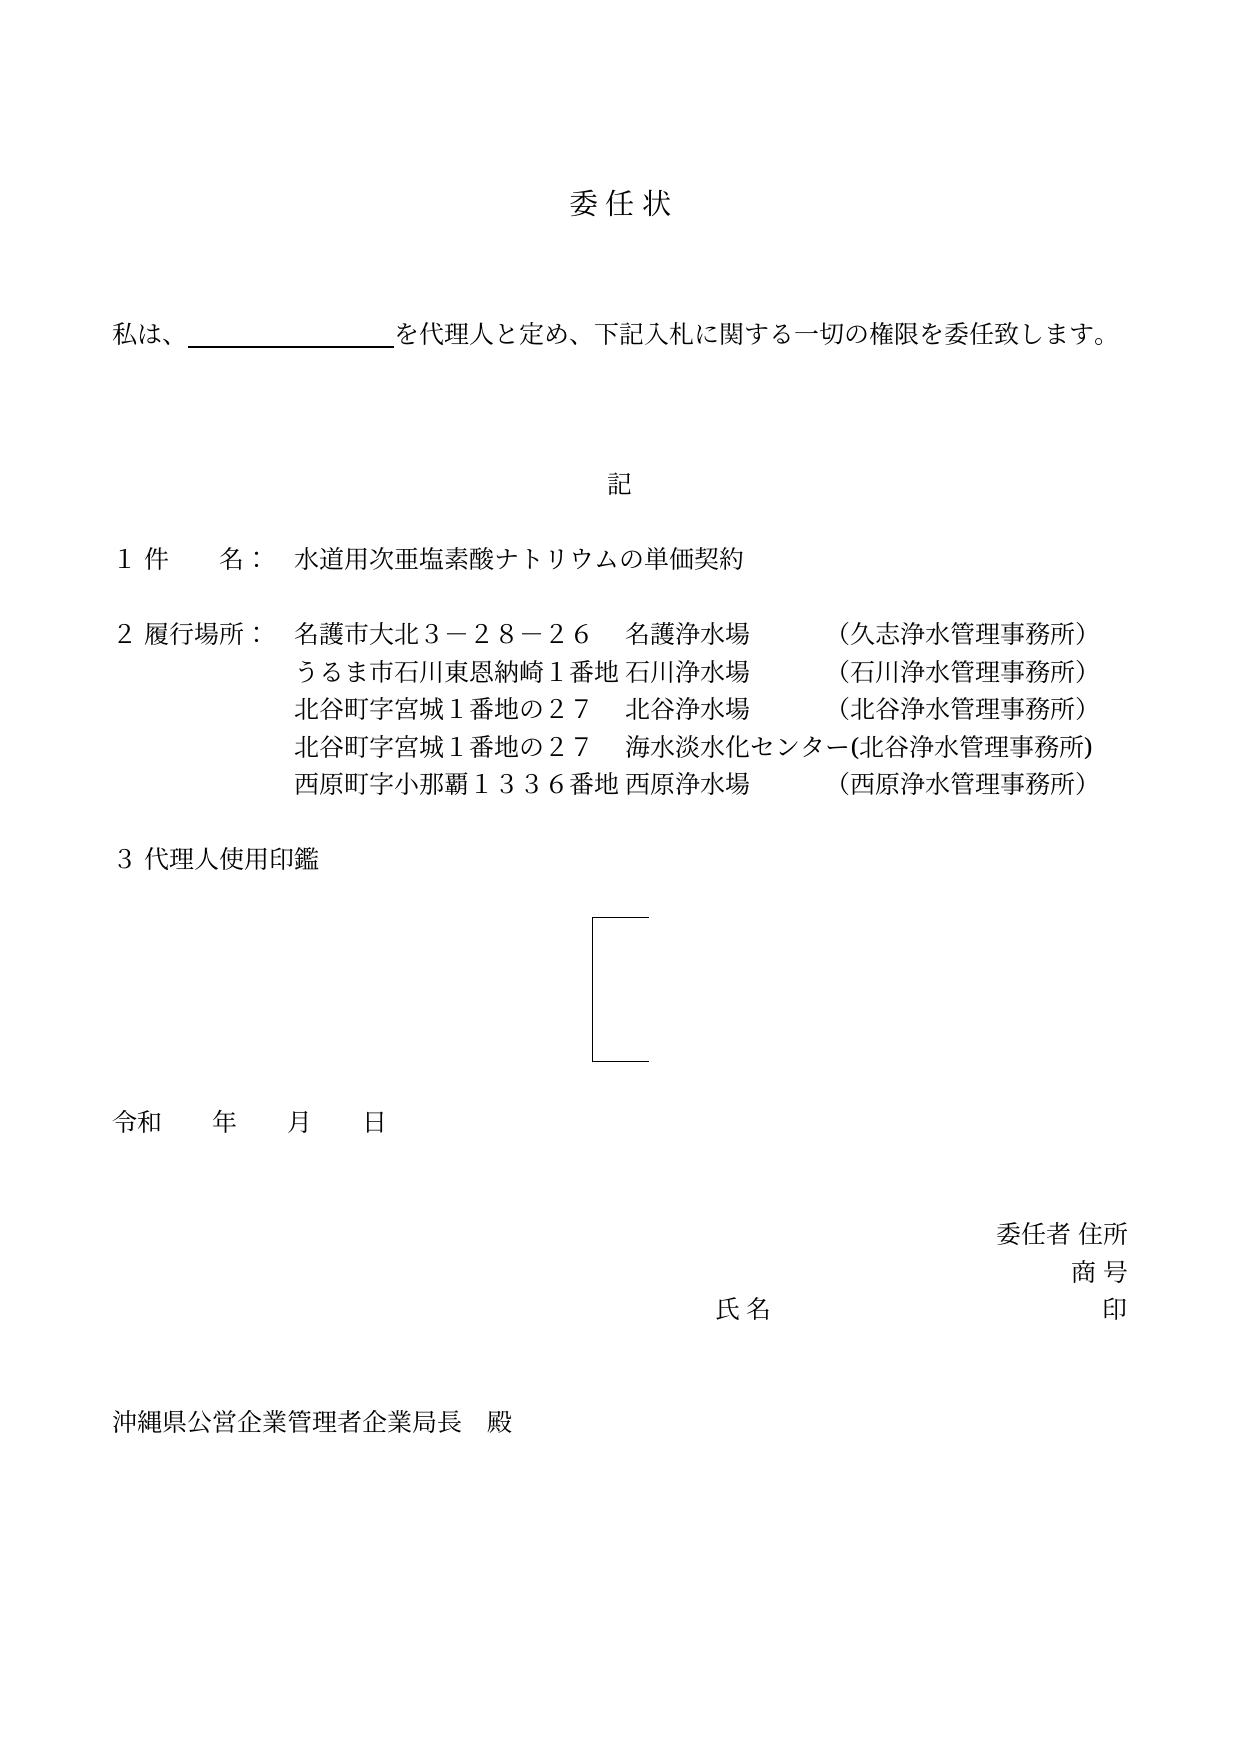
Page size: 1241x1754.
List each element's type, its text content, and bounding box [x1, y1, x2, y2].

text 沖縄県公営企業管理者企業局長 殿 [112, 1402, 1128, 1439]
text 氏 名 印 [112, 1289, 1128, 1327]
text 令和 年 月 日 [112, 1102, 1128, 1139]
text 0 [112, 914, 1128, 1064]
text ２ 履行場所： 名護市大北３－２８－２６ 名護浄水場 （久志浄水管理事務所） [112, 614, 1128, 652]
text 西原町字小那覇１３３６番地 西原浄水場 （西原浄水管理事務所） [112, 764, 1128, 802]
text 委 任 状 [112, 164, 1128, 239]
text 私は、 を代理人と定め、下記入札に関する一切の権限を委任致します。 [112, 314, 1128, 352]
text 商 号 [112, 1252, 1128, 1289]
text 記 [112, 464, 1128, 502]
text １ 件 名： 水道用次亜塩素酸ナトリウムの単価契約 [112, 539, 1128, 577]
text 委任者 住所 [112, 1214, 1128, 1252]
text うるま市石川東恩納崎１番地 石川浄水場 （石川浄水管理事務所） [112, 652, 1128, 689]
text 北谷町字宮城１番地の２７ 北谷浄水場 （北谷浄水管理事務所） [112, 689, 1128, 727]
text ３ 代理人使用印鑑 [112, 839, 1128, 877]
text 北谷町字宮城１番地の２７ 海水淡水化センター(北谷浄水管理事務所) [112, 727, 1128, 764]
